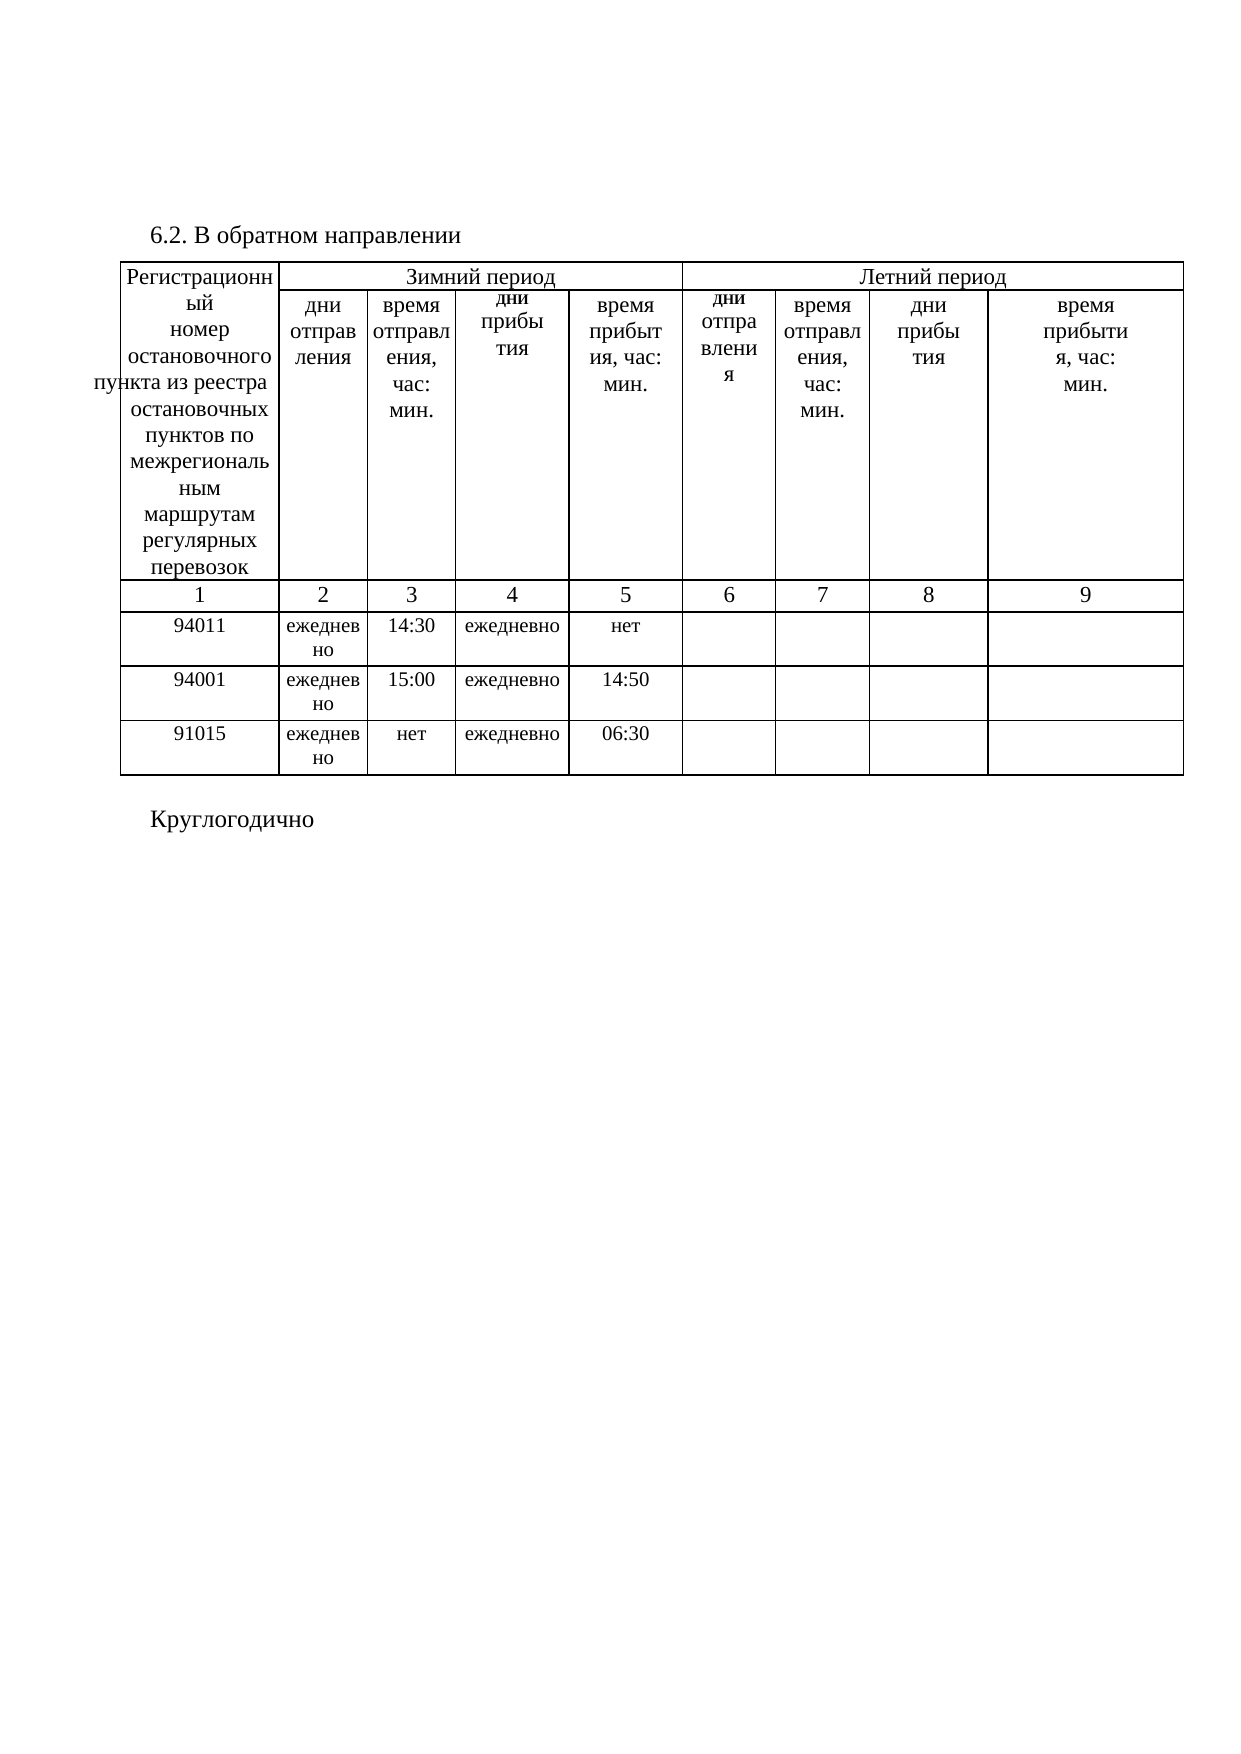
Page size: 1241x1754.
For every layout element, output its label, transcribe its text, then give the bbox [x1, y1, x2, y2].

text 6.2. В обратном направлении [150, 220, 1090, 249]
table_cell [989, 613, 1183, 665]
table_cell время прибыт ия, час: мин. [570, 291, 682, 579]
table_cell ежедневно [456, 667, 568, 720]
table_cell [870, 613, 987, 665]
table_cell [683, 613, 775, 665]
table_cell 14:30 [368, 613, 455, 665]
table_cell время отправл ения, час: мин. [368, 291, 455, 579]
table_cell 5 [570, 581, 682, 611]
table_cell 2 [280, 581, 367, 611]
table_cell нет [570, 613, 682, 665]
table_cell дни отправ ления [280, 291, 367, 579]
table_cell ежедневно [456, 721, 568, 774]
table_cell [870, 667, 987, 720]
table_cell 4 [456, 581, 568, 611]
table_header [121, 263, 278, 579]
table_cell 91015 [121, 721, 278, 774]
table_cell ежедневно [280, 613, 367, 665]
table_cell [683, 667, 775, 720]
table_cell ежедневно [280, 667, 367, 720]
table_header Летний период [683, 263, 1183, 289]
table_cell [989, 667, 1183, 720]
table_cell ДНИ прибы тия [456, 291, 568, 579]
table_cell 8 [870, 581, 987, 611]
table_cell [989, 721, 1183, 774]
table_cell нет [368, 721, 455, 774]
table_cell [870, 721, 987, 774]
table_cell время отправл ения, час: мин. [776, 291, 869, 579]
table_cell ежедневно [280, 721, 367, 774]
table_cell дни прибы тия [870, 291, 987, 579]
table_cell 94001 [121, 667, 278, 720]
table_cell 7 [776, 581, 869, 611]
table_cell 1 [121, 581, 278, 611]
table_cell ДНИ отпра влени я [683, 291, 775, 579]
table_cell время прибыти я, час: мин. [989, 291, 1183, 579]
table_cell 14:50 [570, 667, 682, 720]
table_cell [776, 613, 869, 665]
table_cell 06:30 [570, 721, 682, 774]
table_cell 94011 [121, 613, 278, 665]
table_cell 9 [989, 581, 1183, 611]
table_header Зимний период [280, 263, 682, 289]
table_cell ежедневно [456, 613, 568, 665]
table_cell 6 [683, 581, 775, 611]
text Круглогодично [150, 804, 1090, 833]
table_cell [683, 721, 775, 774]
table_cell 3 [368, 581, 455, 611]
table_cell [776, 721, 869, 774]
table_cell 15:00 [368, 667, 455, 720]
table_cell [776, 667, 869, 720]
